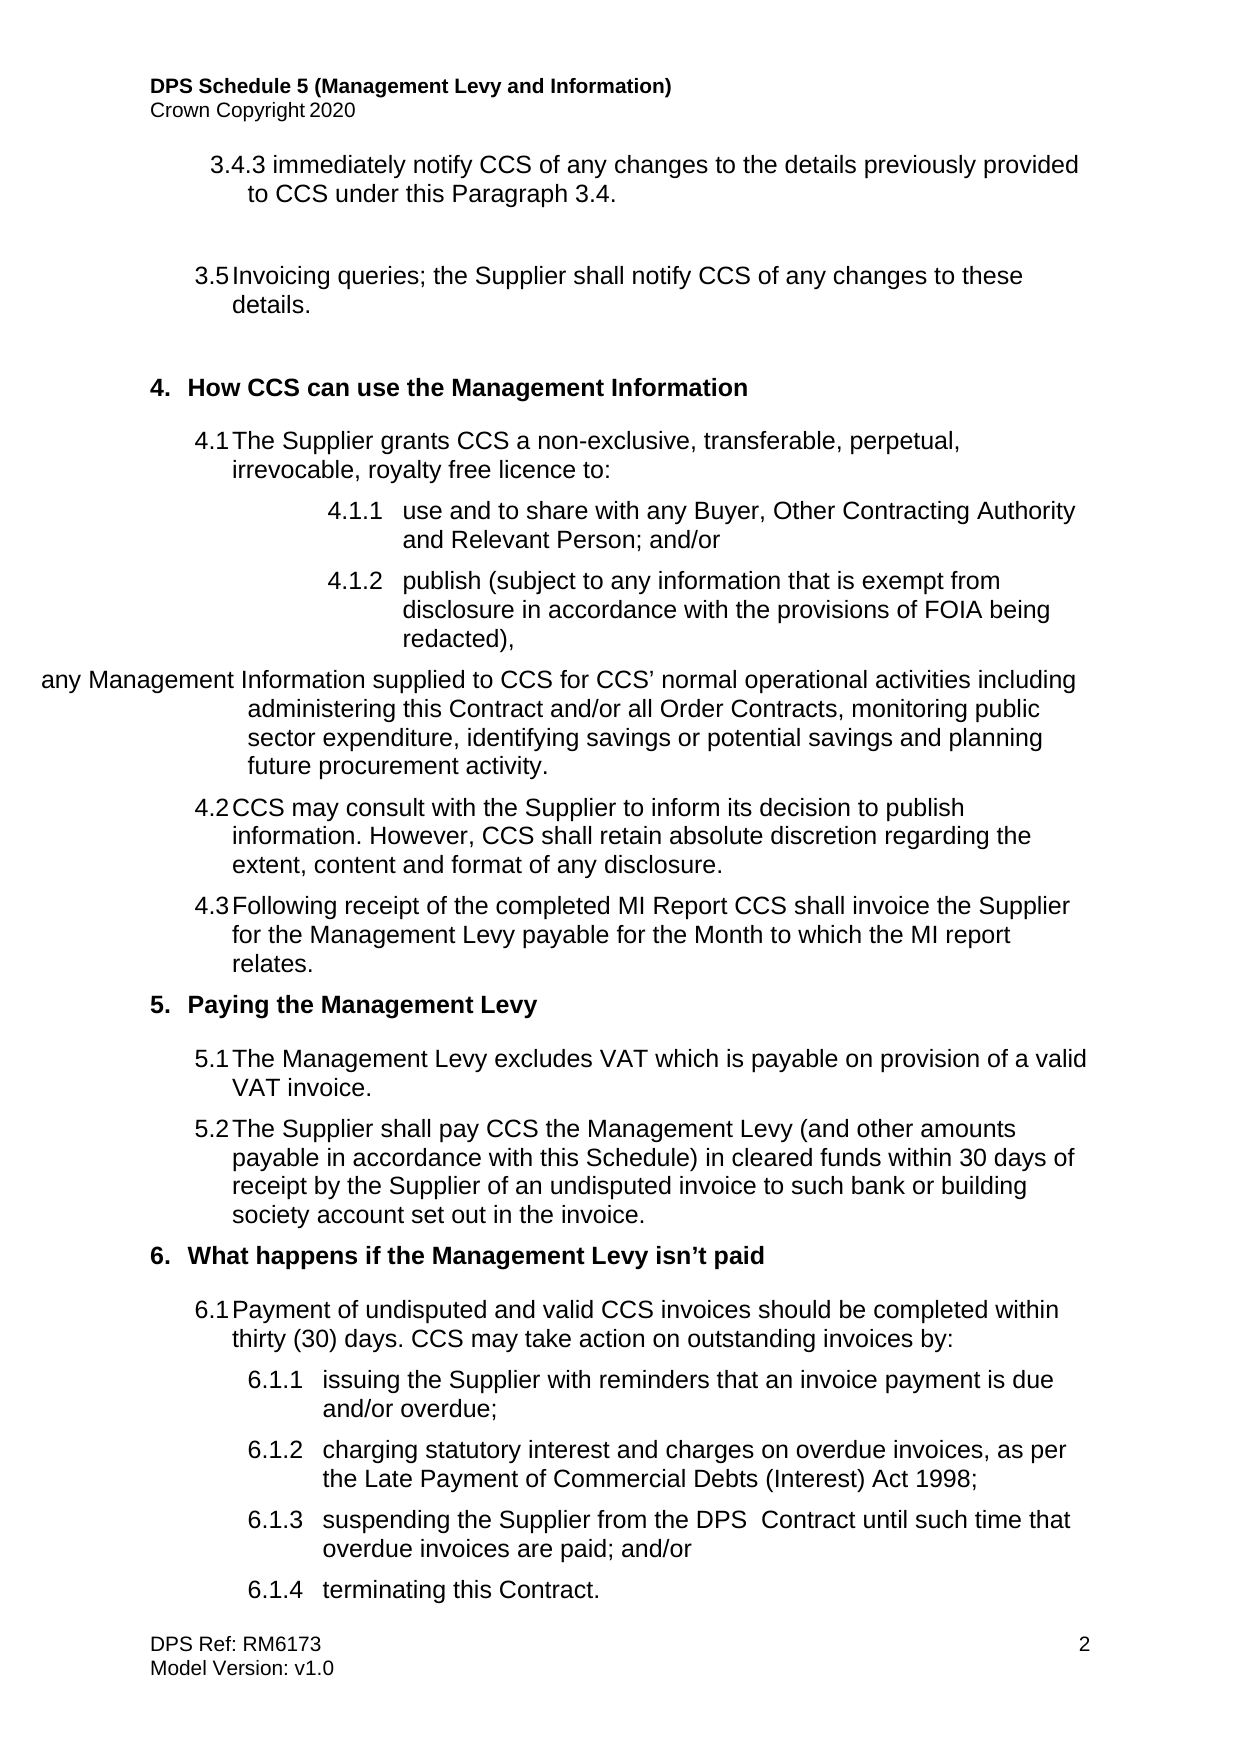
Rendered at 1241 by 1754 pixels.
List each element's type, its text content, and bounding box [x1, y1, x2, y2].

list Paying the Management Levy [150, 990, 1090, 1019]
list Payment of undisputed and valid CCS invoices should be completed within thirty (30) days. CCS may take action on outstanding invoices by: [194, 1295, 1090, 1352]
list charging statutory interest and charges on overdue invoices, as per the Late Payment of Commercial Debts (Interest) Act 1998; [247, 1435, 1090, 1492]
list issuing the Supplier with reminders that an invoice payment is due and/or overdue; [247, 1365, 1090, 1422]
list The Management Levy excludes VAT which is payable on provision of a valid VAT invoice. [194, 1044, 1090, 1101]
list The Supplier shall pay CCS the Management Levy (and other amounts payable in accordance with this Schedule) in cleared funds within 30 days of receipt by the Supplier of an undisputed invoice to such bank or building society account set out in the invoice. [194, 1114, 1090, 1229]
list Following receipt of the completed MI Report CCS shall invoice the Supplier for the Management Levy payable for the Month to which the MI report relates. [194, 891, 1090, 977]
list Invoicing queries; the Supplier shall notify CCS of any changes to these details. [194, 261, 1090, 319]
list How CCS can use the Management Information [150, 372, 1090, 401]
list What happens if the Management Levy isn’t paid [150, 1241, 1090, 1270]
list The Supplier grants CCS a non-exclusive, transferable, perpetual, irrevocable, royalty free licence to: [194, 426, 1090, 484]
list suspending the Supplier from the DPS Contract until such time that overdue invoices are paid; and/or [247, 1505, 1090, 1562]
list terminating this Contract. [247, 1575, 1090, 1604]
text any Management Information supplied to CCS for CCS’ normal operational activities including administering this Contract and/or all Order Contracts, monitoring public sector expenditure, identifying savings or potential savings and planning future procurement activity. [41, 665, 1090, 780]
list use and to share with any Buyer, Other Contracting Authority and Relevant Person; and/or [327, 496, 1090, 554]
text 3.4.3 immediately notify CCS of any changes to the details previously provided to CCS under this Paragraph 3.4. [210, 150, 1090, 207]
list CCS may consult with the Supplier to inform its decision to publish information. However, CCS shall retain absolute discretion regarding the extent, content and format of any disclosure. [194, 792, 1090, 879]
list publish (subject to any information that is exempt from disclosure in accordance with the provisions of FOIA being redacted), [327, 566, 1090, 652]
